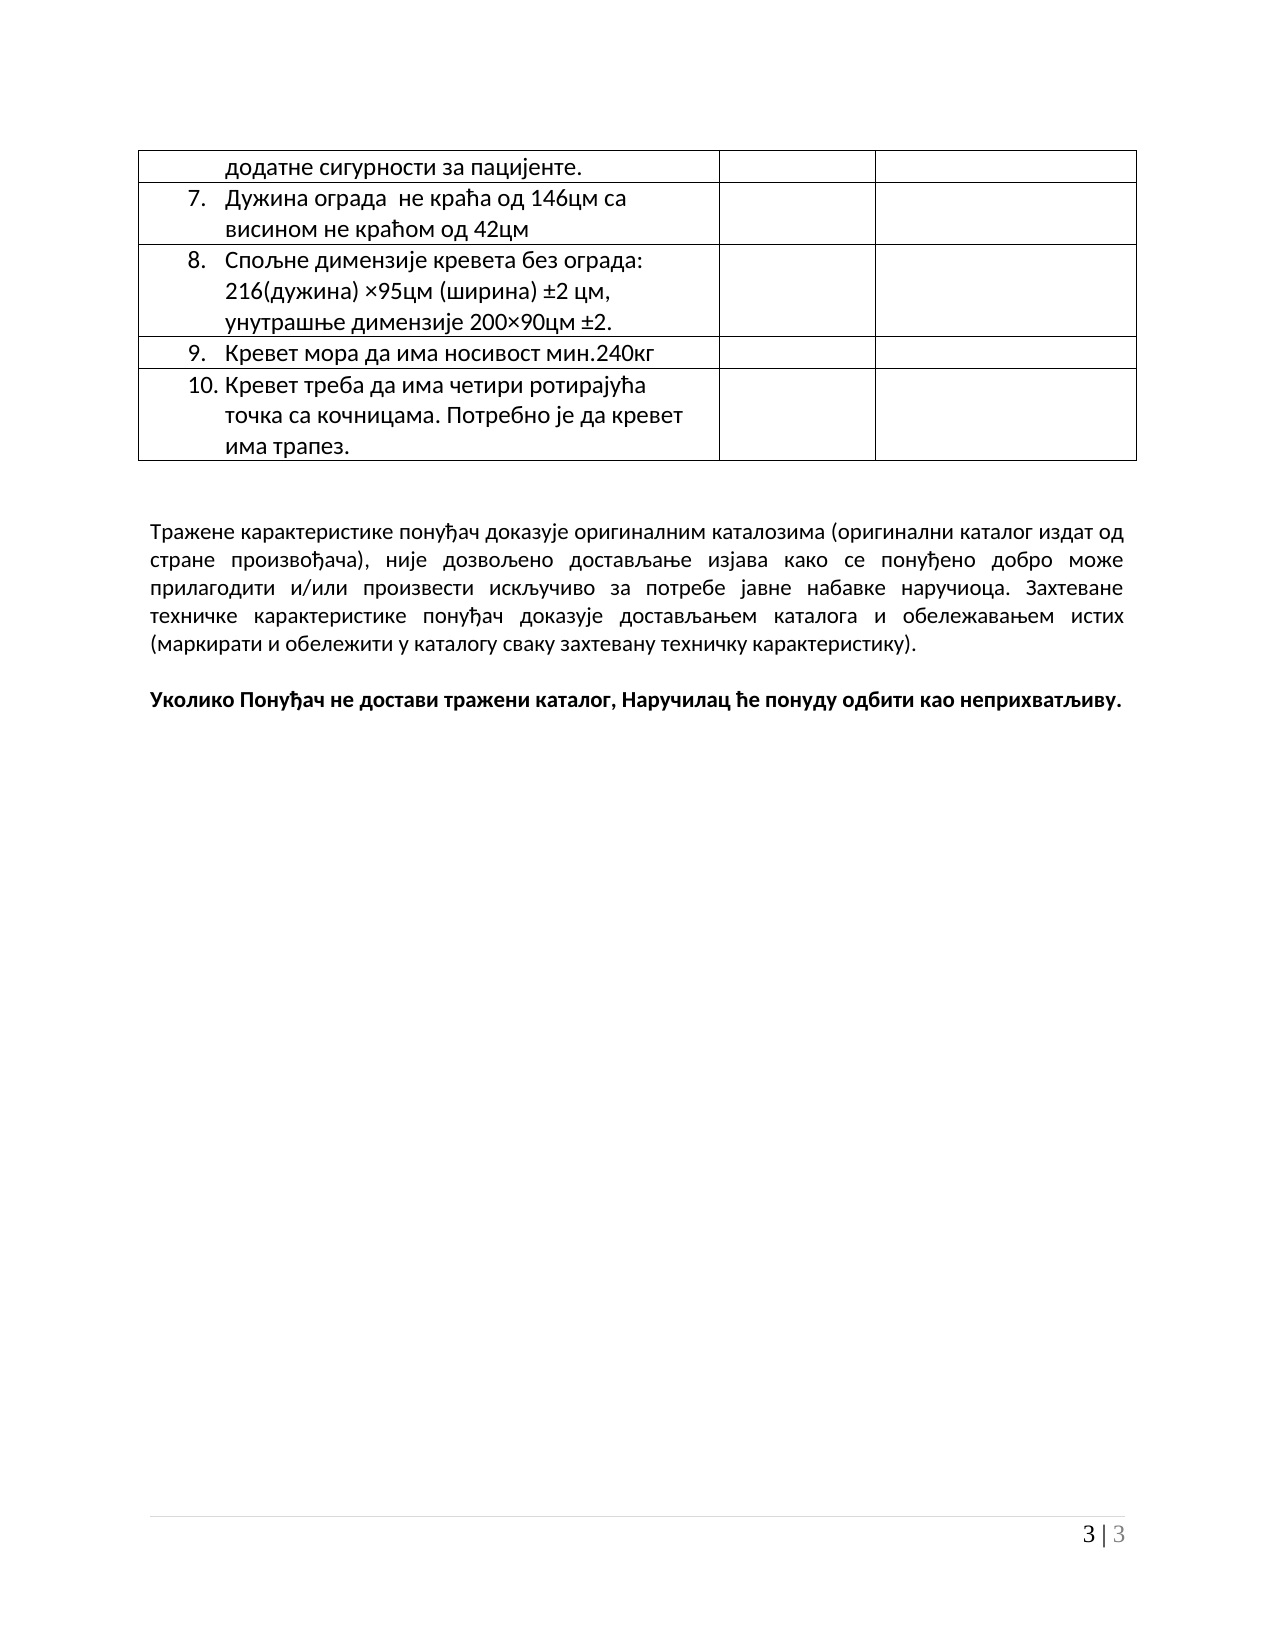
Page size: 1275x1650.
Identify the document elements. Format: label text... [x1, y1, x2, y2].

table_cell [720, 369, 875, 460]
text Уколико Понуђач не достави тражени каталог, Наручилац ће понуду одбити као неприхватљиву. [150, 686, 1125, 714]
text Тражене карактеристике понуђач доказује оригиналним каталозима (оригинални каталог издат од стране произвођача), није дозвољено достављање изјава како се понуђено добро може прилагодити и/или произвести искључиво за потребе јавне набавке наручиоца. Захтеване техничке карактеристике понуђач доказује достављањем каталога и обележавањем истих (маркирати и обележити у каталогу сваку захтевану техничку карактеристику). [150, 517, 1125, 658]
table_cell [876, 337, 1136, 368]
table_cell [720, 183, 875, 244]
table_cell [876, 369, 1136, 460]
table_cell Дужина ограда не краћа од 146цм са висином не краћом од 42цм [139, 183, 719, 244]
table_cell [720, 151, 875, 182]
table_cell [139, 151, 719, 182]
table_cell Спољне димензије кревета без ограда: 216(дужина) ×95цм (ширина) ±2 цм, унутрашње димензије 200×90цм ±2. [139, 245, 719, 336]
table_cell [720, 245, 875, 336]
table_cell Кревет треба да има четири ротирајућа точка са кочницама. Потребно је да кревет има трапез. [139, 369, 719, 460]
table_cell [876, 151, 1136, 182]
table_cell [876, 245, 1136, 336]
table_cell Кревет мора да има носивост мин.240кг [139, 337, 719, 368]
table_cell [720, 337, 875, 368]
table_cell [876, 183, 1136, 244]
